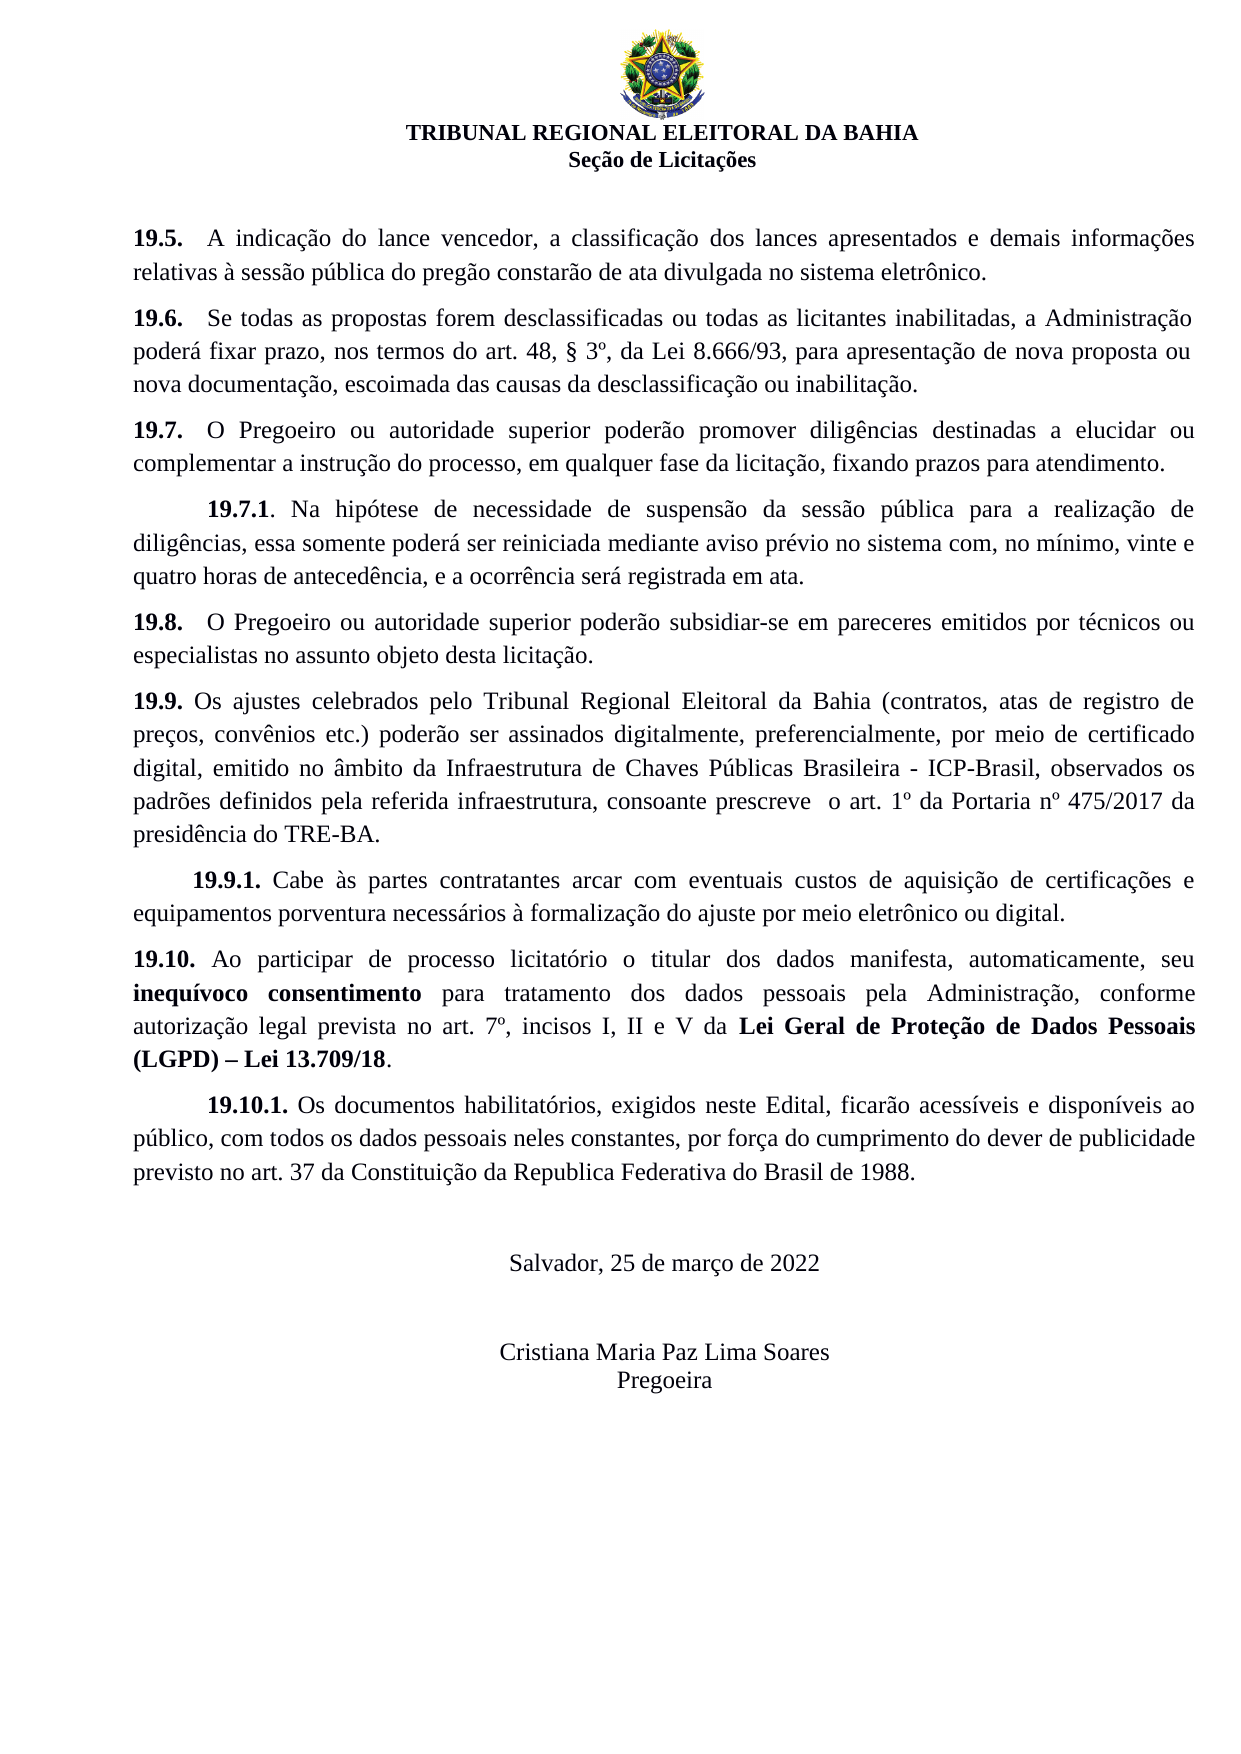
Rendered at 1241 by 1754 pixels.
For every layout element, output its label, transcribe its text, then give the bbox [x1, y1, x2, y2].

text 19.7.1. Na hipótese de necessidade de suspensão da sessão pública para a realização de diligências, essa somente poderá ser reiniciada mediante aviso prévio no sistema com, no mínimo, vinte e quatro horas de antecedência, e a ocorrência será registrada em ata. [133, 491, 1196, 591]
text 19.5. A indicação do lance vencedor, a classificação dos lances apresentados e demais informações relativas à sessão pública do pregão constarão de ata divulgada no sistema eletrônico. [133, 220, 1196, 287]
text 19.10. Ao participar de processo licitatório o titular dos dados manifesta, automaticamente, seu inequívoco consentimento para tratamento dos dados pessoais pela Administração, conforme autorização legal prevista no art. 7º, incisos I, II e V da Lei Geral de Proteção de Dados Pessoais (LGPD) – Lei 13.709/18. [133, 941, 1196, 1074]
text Pregoeira [133, 1366, 1196, 1394]
text Cristiana Maria Paz Lima Soares [133, 1337, 1196, 1366]
text 19.7. O Pregoeiro ou autoridade superior poderão promover diligências destinadas a elucidar ou complementar a instrução do processo, em qualquer fase da licitação, fixando prazos para atendimento. [133, 412, 1196, 478]
text 19.9. Os ajustes celebrados pelo Tribunal Regional Eleitoral da Bahia (contratos, atas de registro de preços, convênios etc.) poderão ser assinados digitalmente, preferencialmente, por meio de certificado digital, emitido no âmbito da Infraestrutura de Chaves Públicas Brasileira - ICP-Brasil, observados os padrões definidos pela referida infraestrutura, consoante prescreve o art. 1º da Portaria nº 475/2017 da presidência do TRE-BA. [133, 683, 1196, 849]
text 19.6. Se todas as propostas forem desclassificadas ou todas as licitantes inabilitadas, a Administração poderá fixar prazo, nos termos do art. 48, § 3º, da Lei 8.666/93, para apresentação de nova proposta ou nova documentação, escoimada das causas da desclassificação ou inabilitação. [133, 299, 1193, 399]
text 19.10.1. Os documentos habilitatórios, exigidos neste Edital, ficarão acessíveis e disponíveis ao público, com todos os dados pessoais neles constantes, por força do cumprimento do dever de publicidade previsto no art. 37 da Constituição da Republica Federativa do Brasil de 1988. [133, 1087, 1196, 1187]
text 19.9.1. Cabe às partes contratantes arcar com eventuais custos de aquisição de certificações e equipamentos porventura necessários à formalização do ajuste por meio eletrônico ou digital. [133, 862, 1196, 928]
text Salvador, 25 de março de 2022 [133, 1245, 1196, 1278]
text 19.8. O Pregoeiro ou autoridade superior poderão subsidiar-se em pareceres emitidos por técnicos ou especialistas no assunto objeto desta licitação. [133, 603, 1196, 670]
